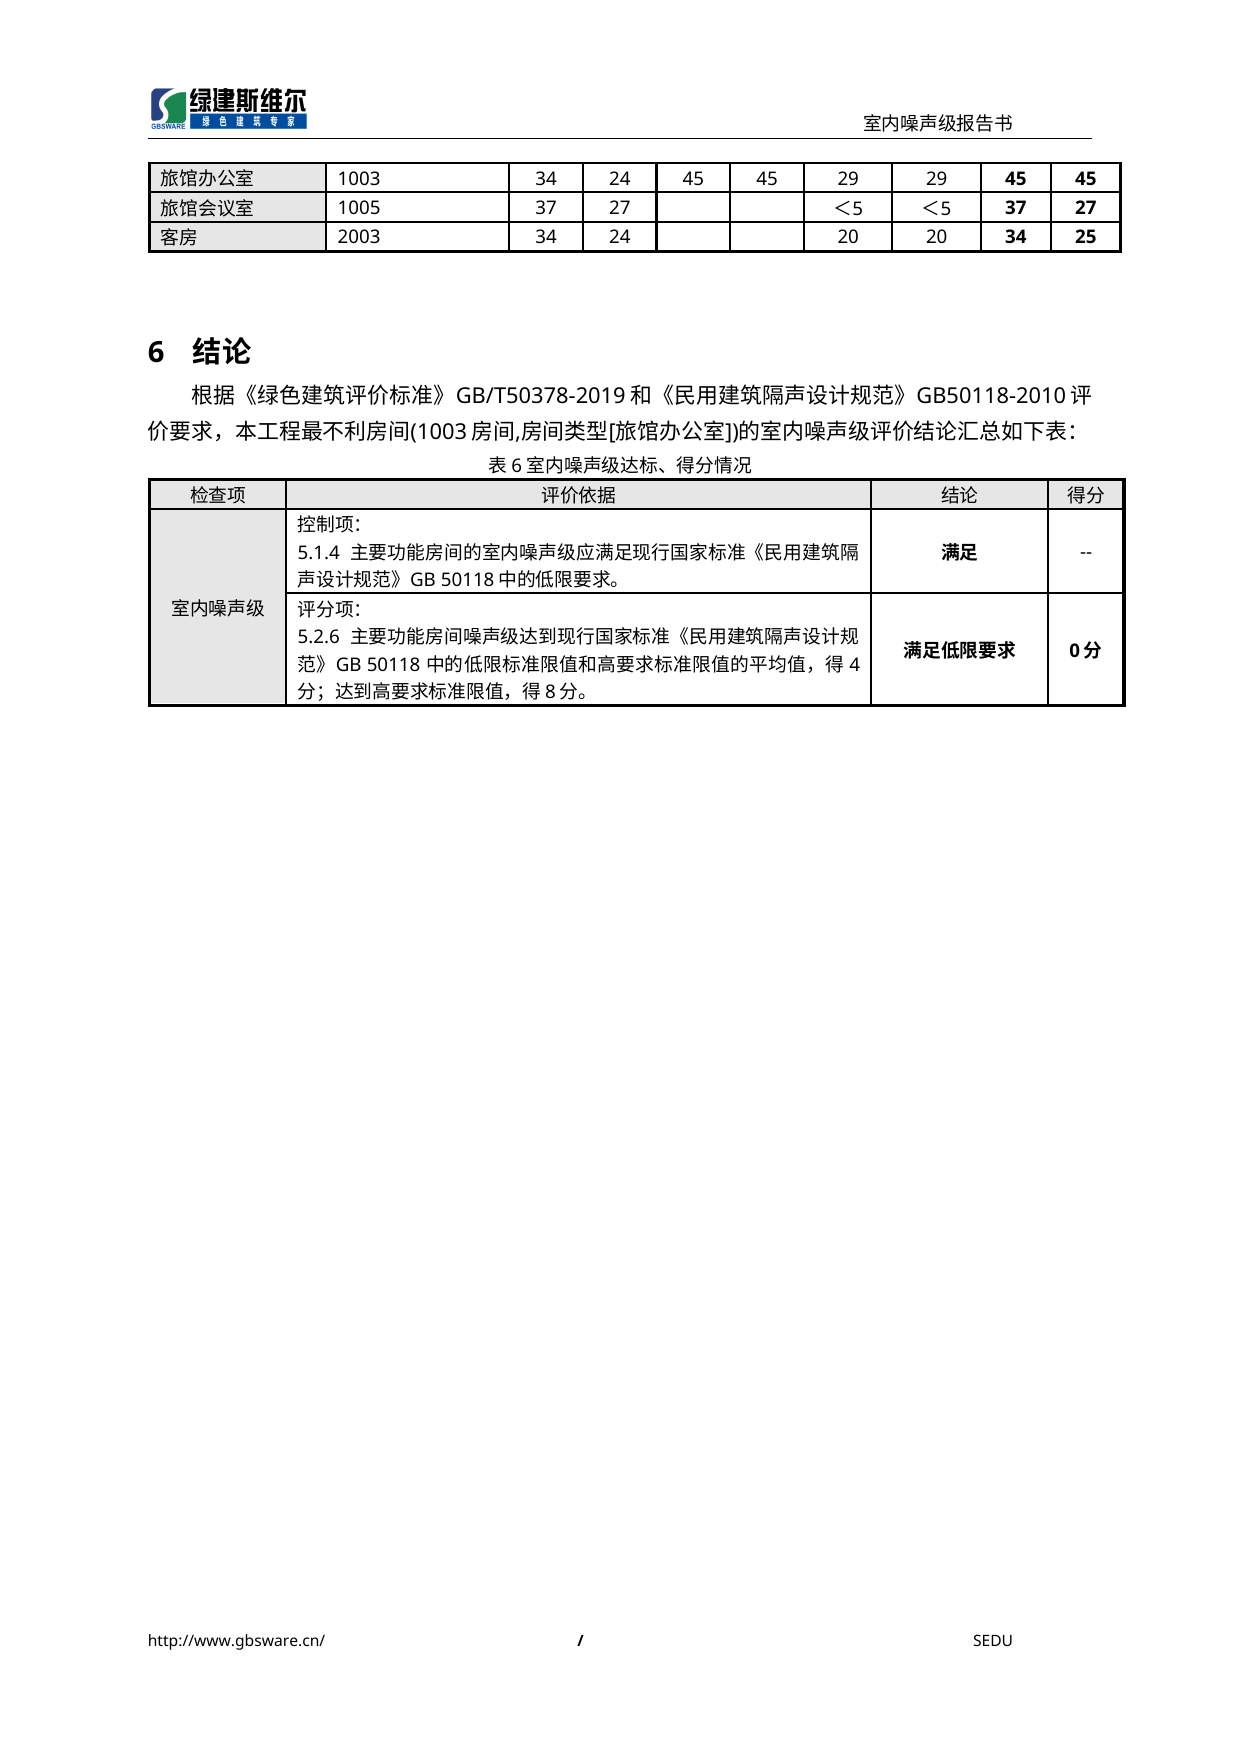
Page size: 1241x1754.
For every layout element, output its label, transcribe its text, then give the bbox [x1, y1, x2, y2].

table_cell 45 [658, 164, 729, 191]
table_cell 37 [982, 193, 1050, 221]
table_cell 20 [805, 223, 891, 250]
table_cell -- [1049, 510, 1122, 592]
table_header 评价依据 [287, 481, 870, 508]
table_cell 45 [731, 164, 803, 191]
table_cell [731, 223, 803, 250]
table_cell [658, 193, 729, 221]
table_header 检查项 [151, 481, 285, 508]
table_cell 45 [1052, 164, 1119, 191]
table_cell 旅馆办公室 [151, 164, 325, 191]
table_cell 满足低限要求 [872, 594, 1047, 703]
table_cell 24 [584, 164, 655, 191]
table_cell ＜5 [805, 193, 891, 221]
subtitle 结论 [148, 329, 1092, 371]
table_cell 20 [893, 223, 980, 250]
table_cell 1003 [327, 164, 508, 191]
table_cell 27 [584, 193, 655, 221]
table_cell 0分 [1049, 594, 1122, 703]
table_cell 29 [805, 164, 891, 191]
table_cell ＜5 [893, 193, 980, 221]
table_cell 评分项： 5.2.6 主要功能房间噪声级达到现行国家标准《民用建筑隔声设计规范》GB 50118 中的低限标准限值和高要求标准限值的平均值，得4分；达到高要求标准限值，得8分。 [287, 594, 870, 703]
table_cell 2003 [327, 223, 508, 250]
picture [147, 88, 308, 130]
text 根据《绿色建筑评价标准》GB/T50378-2019和《民用建筑隔声设计规范》GB50118-2010评价要求，本工程最不利房间(1003房间,房间类型[旅馆办公室])的室内噪声级评价结论汇总如下表： [148, 378, 1092, 446]
table_cell 34 [510, 223, 582, 250]
table_cell 25 [1052, 223, 1119, 250]
table_cell 34 [510, 164, 582, 191]
table_cell 满足 [872, 510, 1047, 592]
table_cell 1005 [327, 193, 508, 221]
table_cell [658, 223, 729, 250]
table_cell 24 [584, 223, 655, 250]
table_cell 室内噪声级 [151, 510, 285, 703]
table_cell 37 [510, 193, 582, 221]
table_cell 旅馆会议室 [151, 193, 325, 221]
text 表6 室内噪声级达标、得分情况 [148, 451, 1092, 478]
table_cell 34 [982, 223, 1050, 250]
table_header 结论 [872, 481, 1047, 508]
table_cell 29 [893, 164, 980, 191]
table_cell 45 [982, 164, 1050, 191]
table_cell 客房 [151, 223, 325, 250]
table_cell [731, 193, 803, 221]
table_header 得分 [1049, 481, 1122, 508]
table_cell 27 [1052, 193, 1119, 221]
table_cell 控制项： 5.1.4 主要功能房间的室内噪声级应满足现行国家标准《民用建筑隔声设计规范》GB 50118中的低限要求。 [287, 510, 870, 592]
